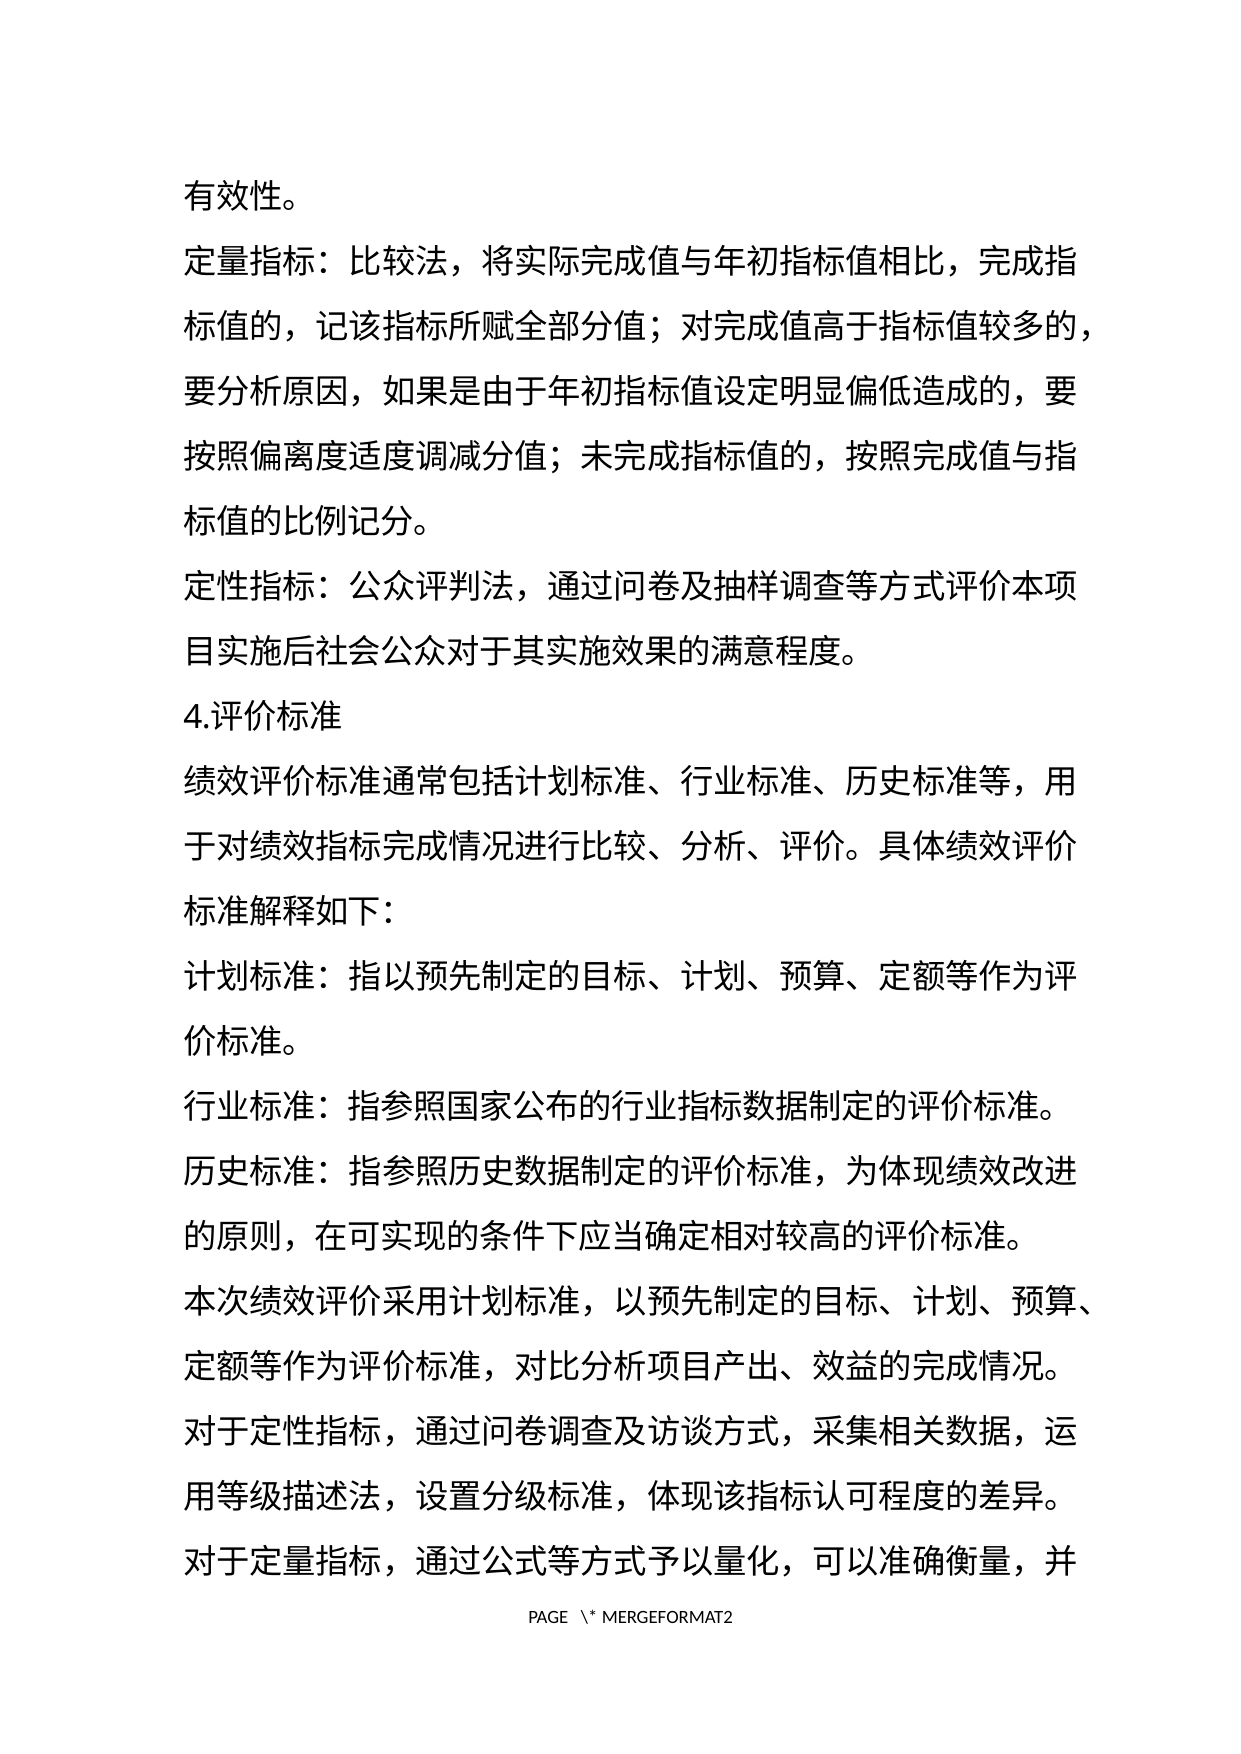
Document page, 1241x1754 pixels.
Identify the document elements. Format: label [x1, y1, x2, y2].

text [183, 162, 1078, 1592]
